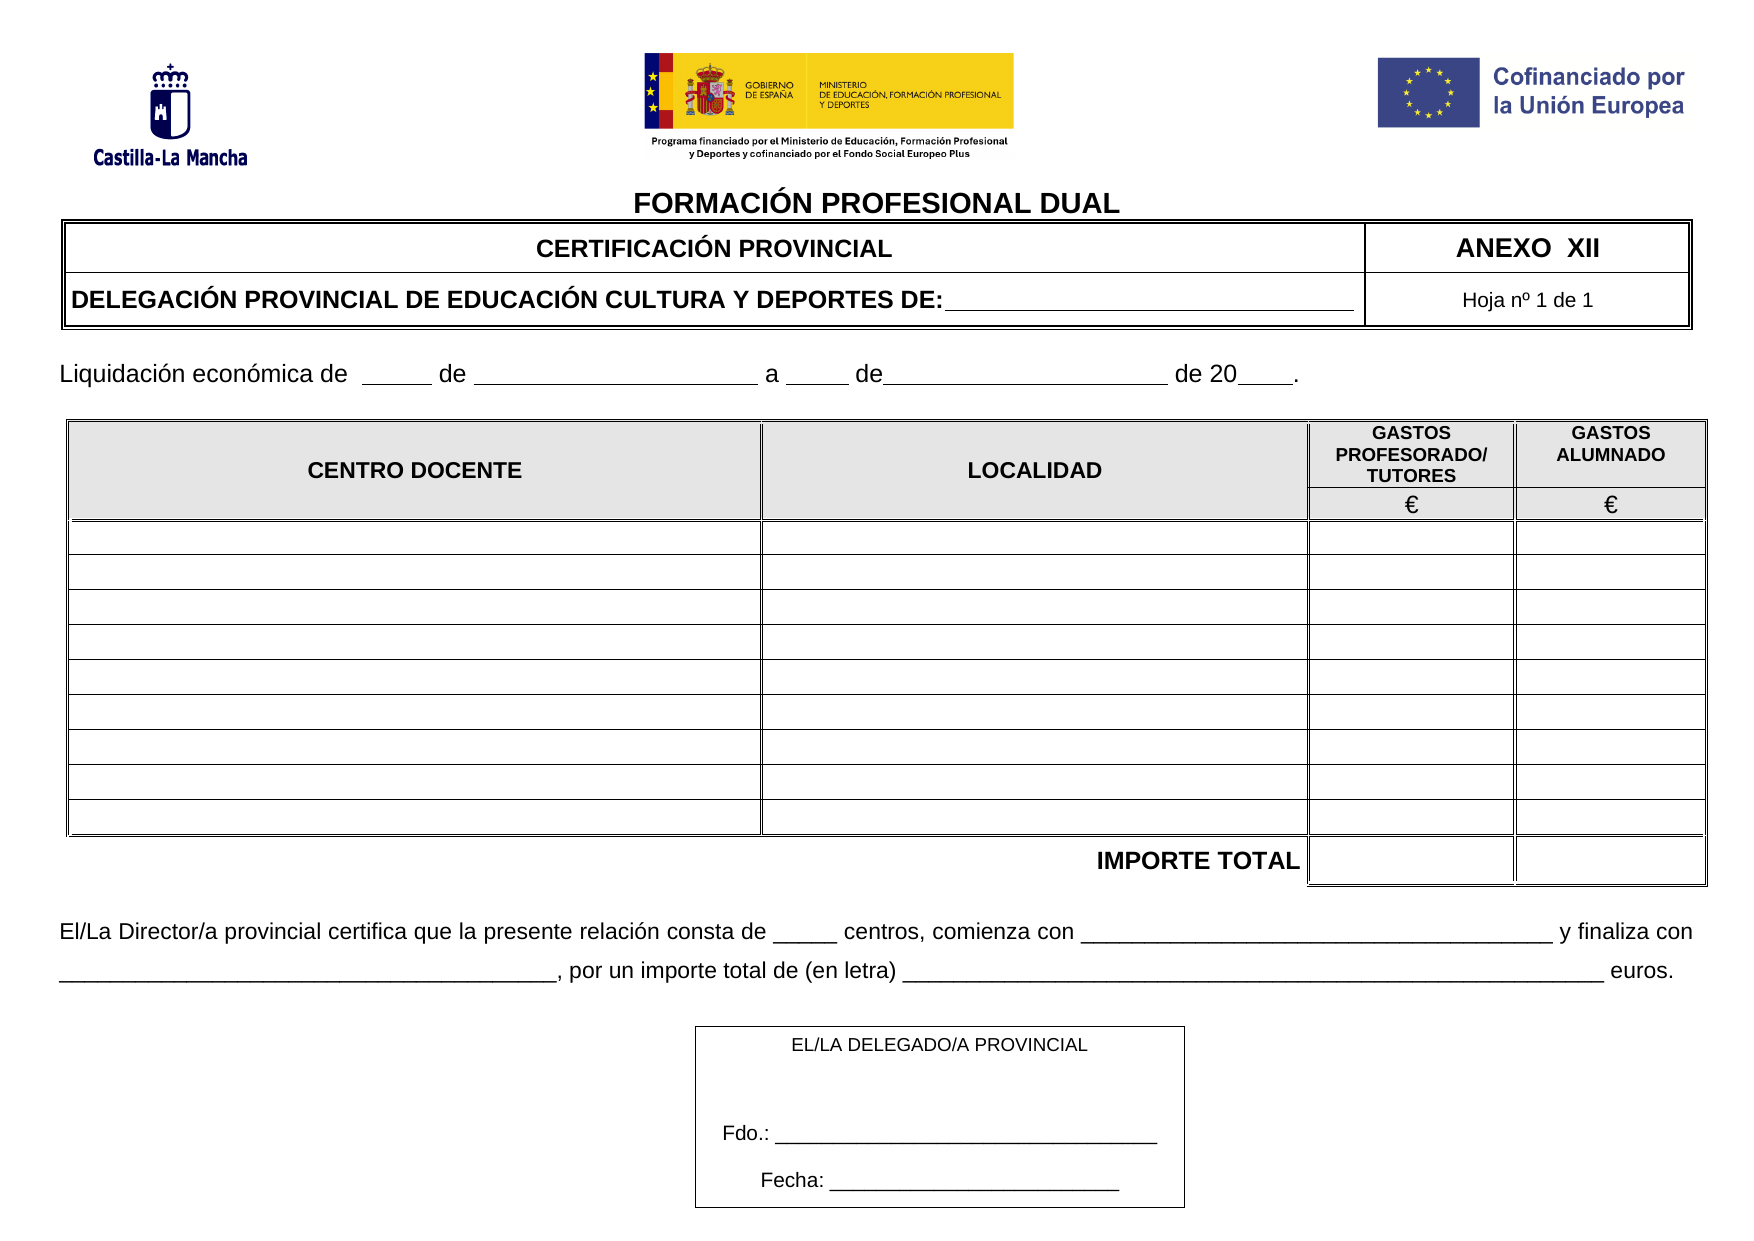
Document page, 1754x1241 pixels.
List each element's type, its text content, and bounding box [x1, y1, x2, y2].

table_header CENTRO DOCENTE [68, 420, 762, 518]
table_cell [1517, 590, 1705, 623]
table_cell [1310, 730, 1513, 763]
table_cell [68, 834, 762, 883]
table_header ANEXO XII [1366, 224, 1688, 272]
table_cell € [1517, 488, 1705, 518]
table_cell [1515, 834, 1705, 883]
text Liquidación económica de de a de de 20 . [59, 359, 1695, 388]
table_header GASTOS ALUMNADO [1515, 422, 1705, 487]
table_cell [1310, 695, 1513, 728]
table_header CERTIFICACIÓN PROVINCIAL [66, 224, 1364, 272]
table_cell [1310, 590, 1513, 623]
table_cell [1517, 730, 1705, 763]
table_cell [69, 730, 760, 763]
table_cell [1517, 765, 1705, 798]
table_cell DELEGACIÓN PROVINCIAL DE EDUCACIÓN CULTURA Y DEPORTES DE: [66, 273, 1364, 325]
table_cell [69, 625, 760, 658]
text FORMACIÓN PROFESIONAL DUAL [59, 186, 1695, 219]
table_cell [1517, 660, 1705, 693]
table_cell [763, 625, 1307, 658]
table_cell [69, 519, 760, 553]
picture [1373, 53, 1696, 132]
table_cell [763, 800, 1307, 833]
table_cell [69, 765, 760, 798]
table_cell [69, 695, 760, 728]
table_cell [1310, 555, 1513, 588]
picture [89, 58, 253, 172]
table_cell [763, 522, 1307, 553]
table_cell [1517, 519, 1705, 553]
table_cell [763, 590, 1307, 623]
table_cell [69, 590, 760, 623]
table_cell [1310, 660, 1513, 693]
table_cell [1517, 555, 1705, 588]
picture [644, 53, 1014, 160]
table_cell [1310, 800, 1513, 833]
table_cell [69, 555, 760, 588]
table_cell IMPORTE TOTAL [762, 837, 1307, 883]
table_cell [763, 765, 1307, 798]
table_cell [1310, 522, 1513, 553]
table_cell [1517, 800, 1705, 833]
table_cell [1517, 625, 1705, 658]
table_cell [763, 660, 1307, 693]
table_cell [763, 695, 1307, 728]
table_cell [69, 660, 760, 693]
table_cell [763, 555, 1307, 588]
table_cell [1308, 834, 1515, 883]
table_header LOCALIDAD [762, 422, 1308, 518]
text El/La Director/a provincial certifica que la presente relación consta de _____ centros, comienza con _____________________________________ y finaliza con _______________________________________, por un importe total de (en letra) _______________________________________________________ euros. [59, 918, 1695, 984]
table_cell [763, 730, 1307, 763]
table_header GASTOS PROFESORADO/ TUTORES [1308, 420, 1515, 487]
table_cell [1310, 765, 1513, 798]
table_cell [69, 800, 760, 833]
table_cell [1310, 625, 1513, 658]
table_cell Hoja nº 1 de 1 [1366, 273, 1688, 325]
table_cell [1517, 695, 1705, 728]
table_cell € [1310, 488, 1513, 518]
